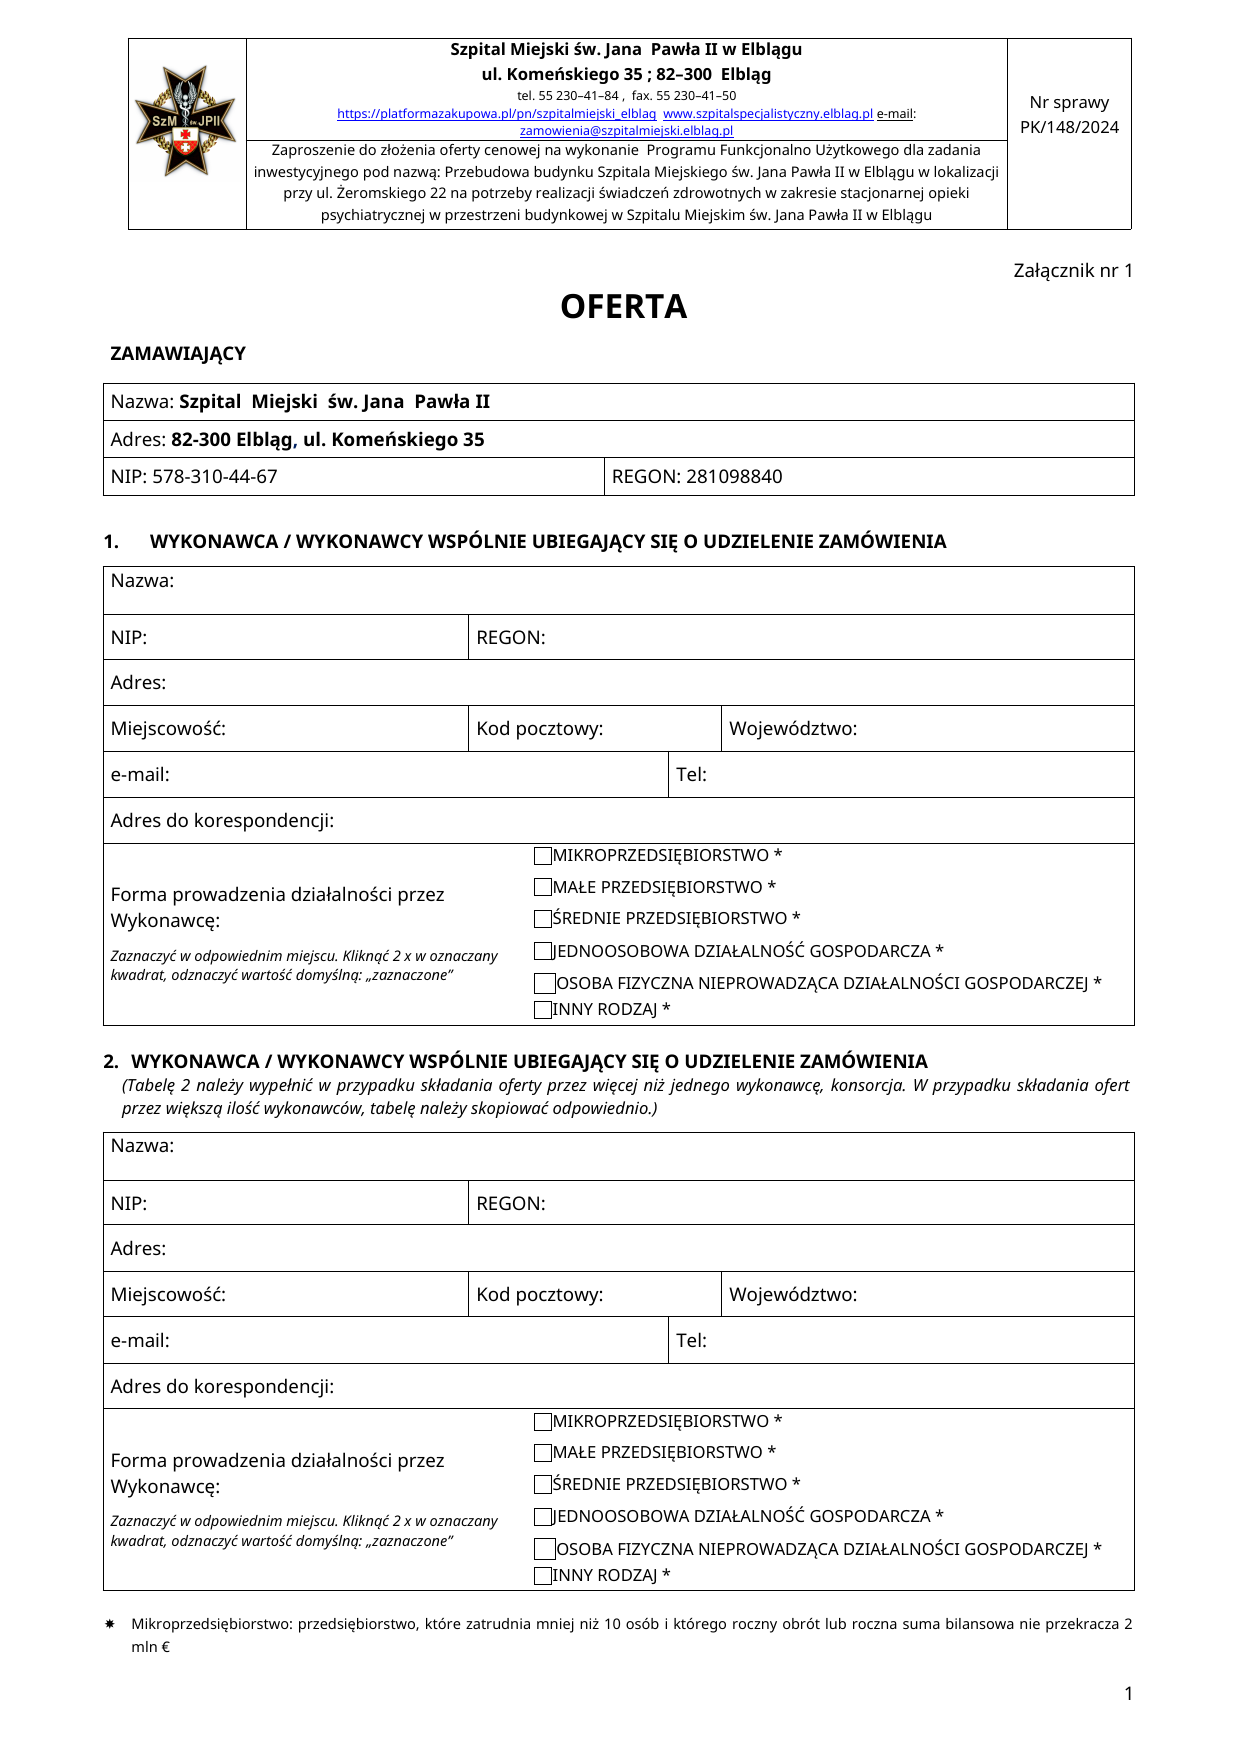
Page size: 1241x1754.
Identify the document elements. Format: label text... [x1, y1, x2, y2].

table_header Nazwa: [104, 1133, 1134, 1180]
table_cell Adres: [104, 660, 1134, 705]
table_cell MIKROPRZEDSIĘBIORSTWO * MAŁE PRZEDSIĘBIORSTWO * ŚREDNIE PRZEDSIĘBIORSTWO * JEDNOOSOBOWA DZIAŁALNOŚĆ GOSPODARCZA * OSOBA FIZYCZNA NIEPROWADZĄCA DZIAŁALNOŚCI GOSPODARCZEJ * INNY RODZAJ * [526, 1409, 1134, 1590]
table_header ZAMAWIAJĄCY [103, 328, 1134, 382]
picture [129, 60, 244, 182]
table_cell Kod pocztowy: [469, 1272, 721, 1316]
table_cell MIKROPRZEDSIĘBIORSTWO * MAŁE PRZEDSIĘBIORSTWO * ŚREDNIE PRZEDSIĘBIORSTWO * JEDNOOSOBOWA DZIAŁALNOŚĆ GOSPODARCZA * OSOBA FIZYCZNA NIEPROWADZĄCA DZIAŁALNOŚCI GOSPODARCZEJ * INNY RODZAJ * [526, 844, 1134, 1024]
table_cell Miejscowość: [104, 706, 468, 751]
table_cell e-mail: [104, 752, 668, 797]
list Mikroprzedsiębiorstwo: przedsiębiorstwo, które zatrudnia mniej niż 10 osób i którego roczny obrót lub roczna suma bilansowa nie przekracza 2 mln € [103, 1614, 1134, 1657]
list WYKONAWCA / WYKONAWCY WSPÓLNIE UBIEGAJĄCY SIĘ O UDZIELENIE ZAMÓWIENIA [103, 528, 1134, 553]
text (Tabelę 2 należy wypełnić w przypadku składania oferty przez więcej niż jednego wykonawcę, konsorcja. W przypadku składania ofert przez większą ilość wykonawców, tabelę należy skopiować odpowiednio.) [122, 1074, 1134, 1119]
table_cell e-mail: [104, 1317, 668, 1363]
table_cell NIP: 578-310-44-67 [104, 458, 604, 494]
text Załącznik nr 1 [741, 257, 1134, 283]
table_cell Tel: [669, 752, 1134, 797]
table_cell Województwo: [722, 706, 1134, 751]
table_cell Kod pocztowy: [469, 706, 721, 751]
table_cell Adres: [104, 1225, 1134, 1271]
table_cell REGON: [469, 615, 1134, 659]
table_cell REGON: 281098840 [605, 458, 1134, 494]
table_cell Forma prowadzenia działalności przez Wykonawcę: Zaznaczyć w odpowiednim miejscu. Kliknąć 2 x w oznaczany kwadrat, odznaczyć wartość domyślną: „zaznaczone” [104, 844, 526, 1024]
table_header Nazwa: [104, 567, 1134, 614]
table_cell Adres do korespondencji: [104, 798, 1134, 843]
table_cell Województwo: [722, 1272, 1134, 1316]
table_cell Adres: 82-300 Elbląg, ul. Komeńskiego 35 [104, 421, 1134, 457]
table_cell Nazwa: Szpital Miejski św. Jana Pawła II [104, 384, 1134, 420]
table_cell Forma prowadzenia działalności przez Wykonawcę: Zaznaczyć w odpowiednim miejscu. Kliknąć 2 x w oznaczany kwadrat, odznaczyć wartość domyślną: „zaznaczone” [104, 1409, 526, 1590]
table_cell NIP: [104, 615, 468, 659]
text OFERTA [112, 283, 1134, 328]
table_cell Miejscowość: [104, 1272, 468, 1316]
list WYKONAWCA / WYKONAWCY WSPÓLNIE UBIEGAJĄCY SIĘ O UDZIELENIE ZAMÓWIENIA [103, 1048, 1134, 1074]
table_cell Tel: [669, 1317, 1134, 1363]
table_cell NIP: [104, 1181, 468, 1224]
table_cell Adres do korespondencji: [104, 1364, 1134, 1408]
table_cell REGON: [469, 1181, 1134, 1224]
